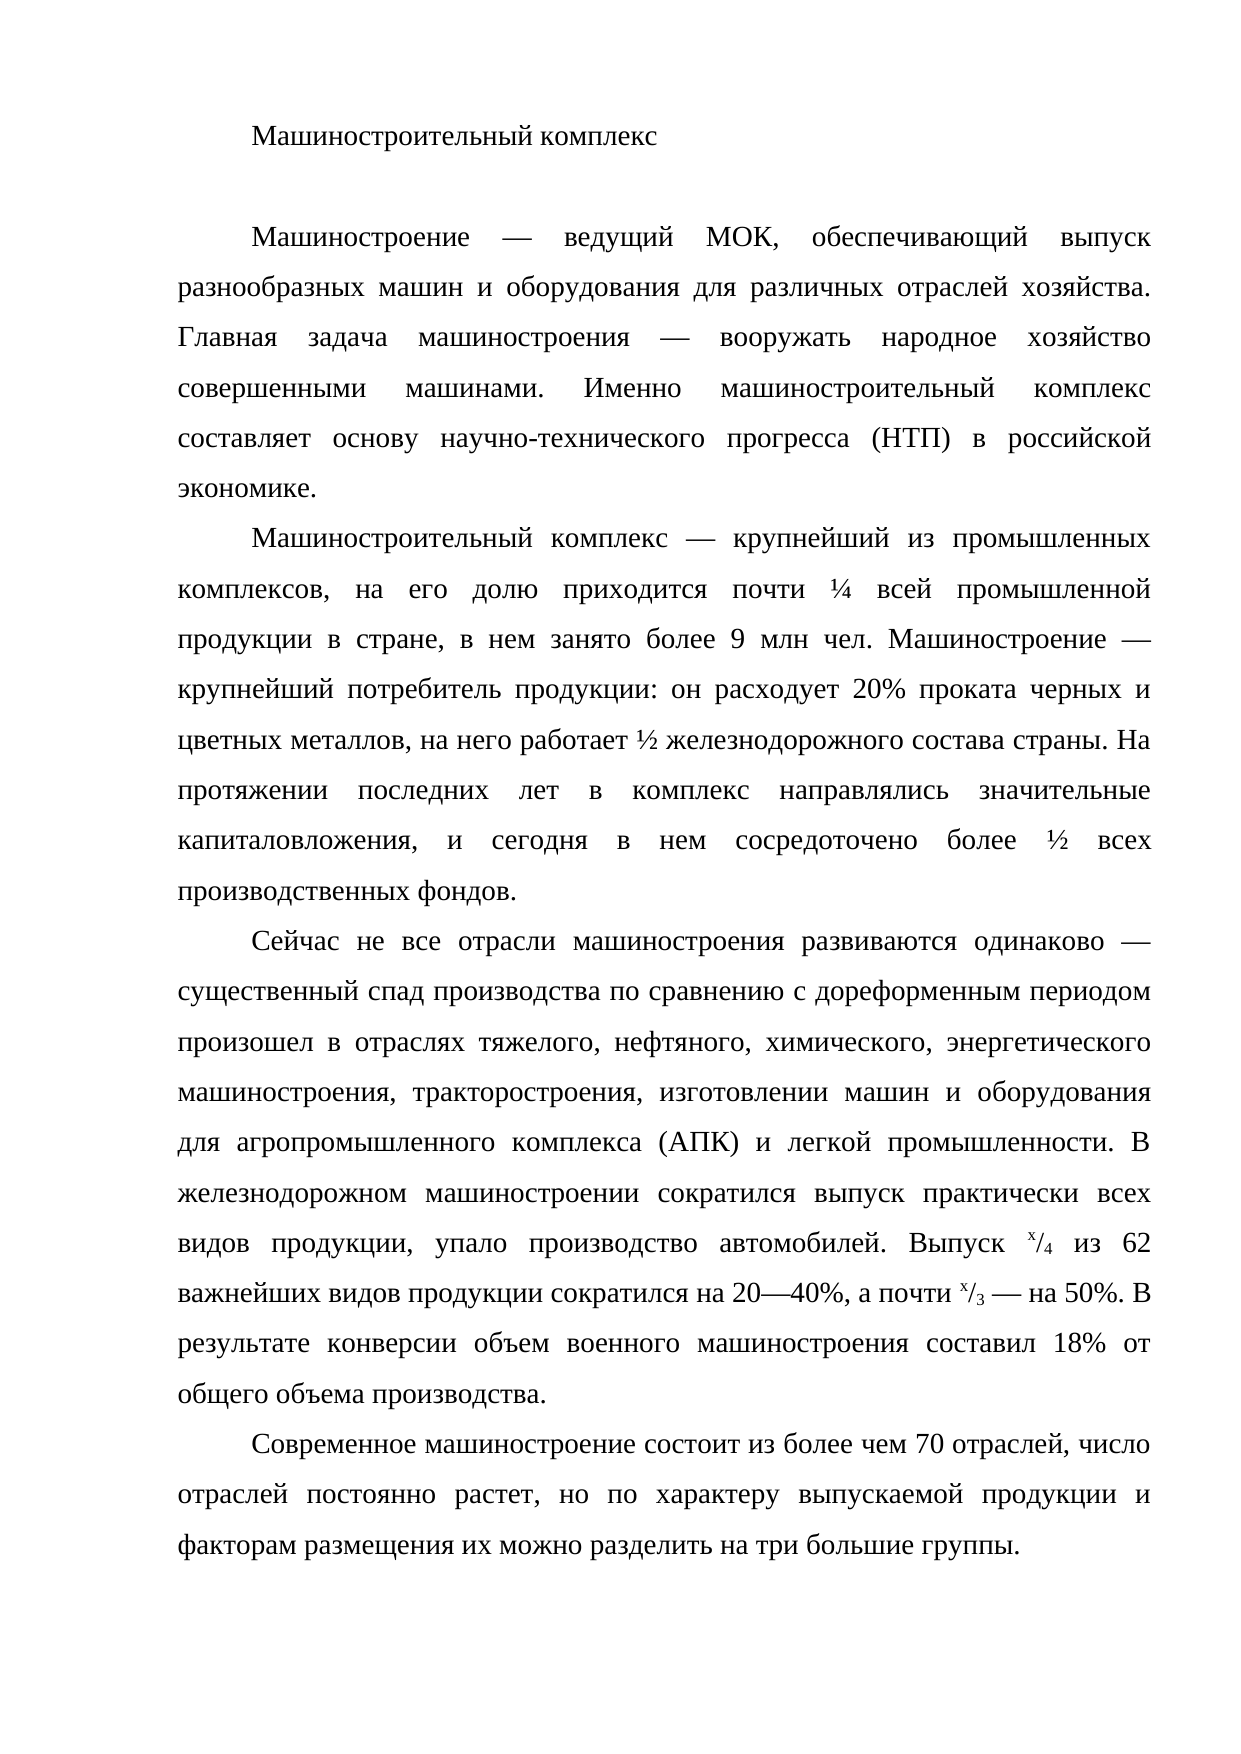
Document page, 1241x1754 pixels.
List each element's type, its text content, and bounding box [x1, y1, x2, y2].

text Машиностроительный комплекс — крупнейший из промышленных комплексов, на его долю приходится почти ¼ всей промышленной продукции в стране, в нем занято более 9 млн чел. Машиностроение — крупнейший потребитель продукции: он расходует 20% проката черных и цветных металлов, на него работает ½ железнодорожного состава страны. На протяжении последних лет в комплекс направлялись значительные капиталовложения, и сегодня в нем сосредоточено более ½ всех производственных фондов. [177, 521, 1152, 906]
text Современное машиностроение состоит из более чем 70 отраслей, число отраслей постоянно растет, но по характеру выпускаемой продукции и факторам размещения их можно разделить на три большие группы. [177, 1426, 1152, 1560]
text Машиностроительный комплекс [177, 118, 1152, 152]
text Сейчас не все отрасли машиностроения развиваются одинаково — существенный спад производства по сравнению с дореформенным периодом произошел в отраслях тяжелого, нефтяного, химического, энергетического машиностроения, тракторостроения, изготовлении машин и оборудования для агропромышленного комплекса (АПК) и легкой промышленности. В железнодорожном машиностроении сократился выпуск практически всех видов продукции, упало производство автомобилей. Выпуск х/4 из 62 важнейших видов продукции сократился на 20—40%, а почти х/3 — на 50%. В результате конверсии объем военного машиностроения составил 18% от общего объема производства. [177, 923, 1152, 1409]
text Машиностроение — ведущий МОК, обеспечивающий выпуск разнообразных машин и оборудования для различных отраслей хозяйства. Главная задача машиностроения — вооружать народное хозяйство совершенными машинами. Именно машиностроительный комплекс составляет основу научно-технического прогресса (НТП) в российской экономике. [177, 219, 1152, 504]
